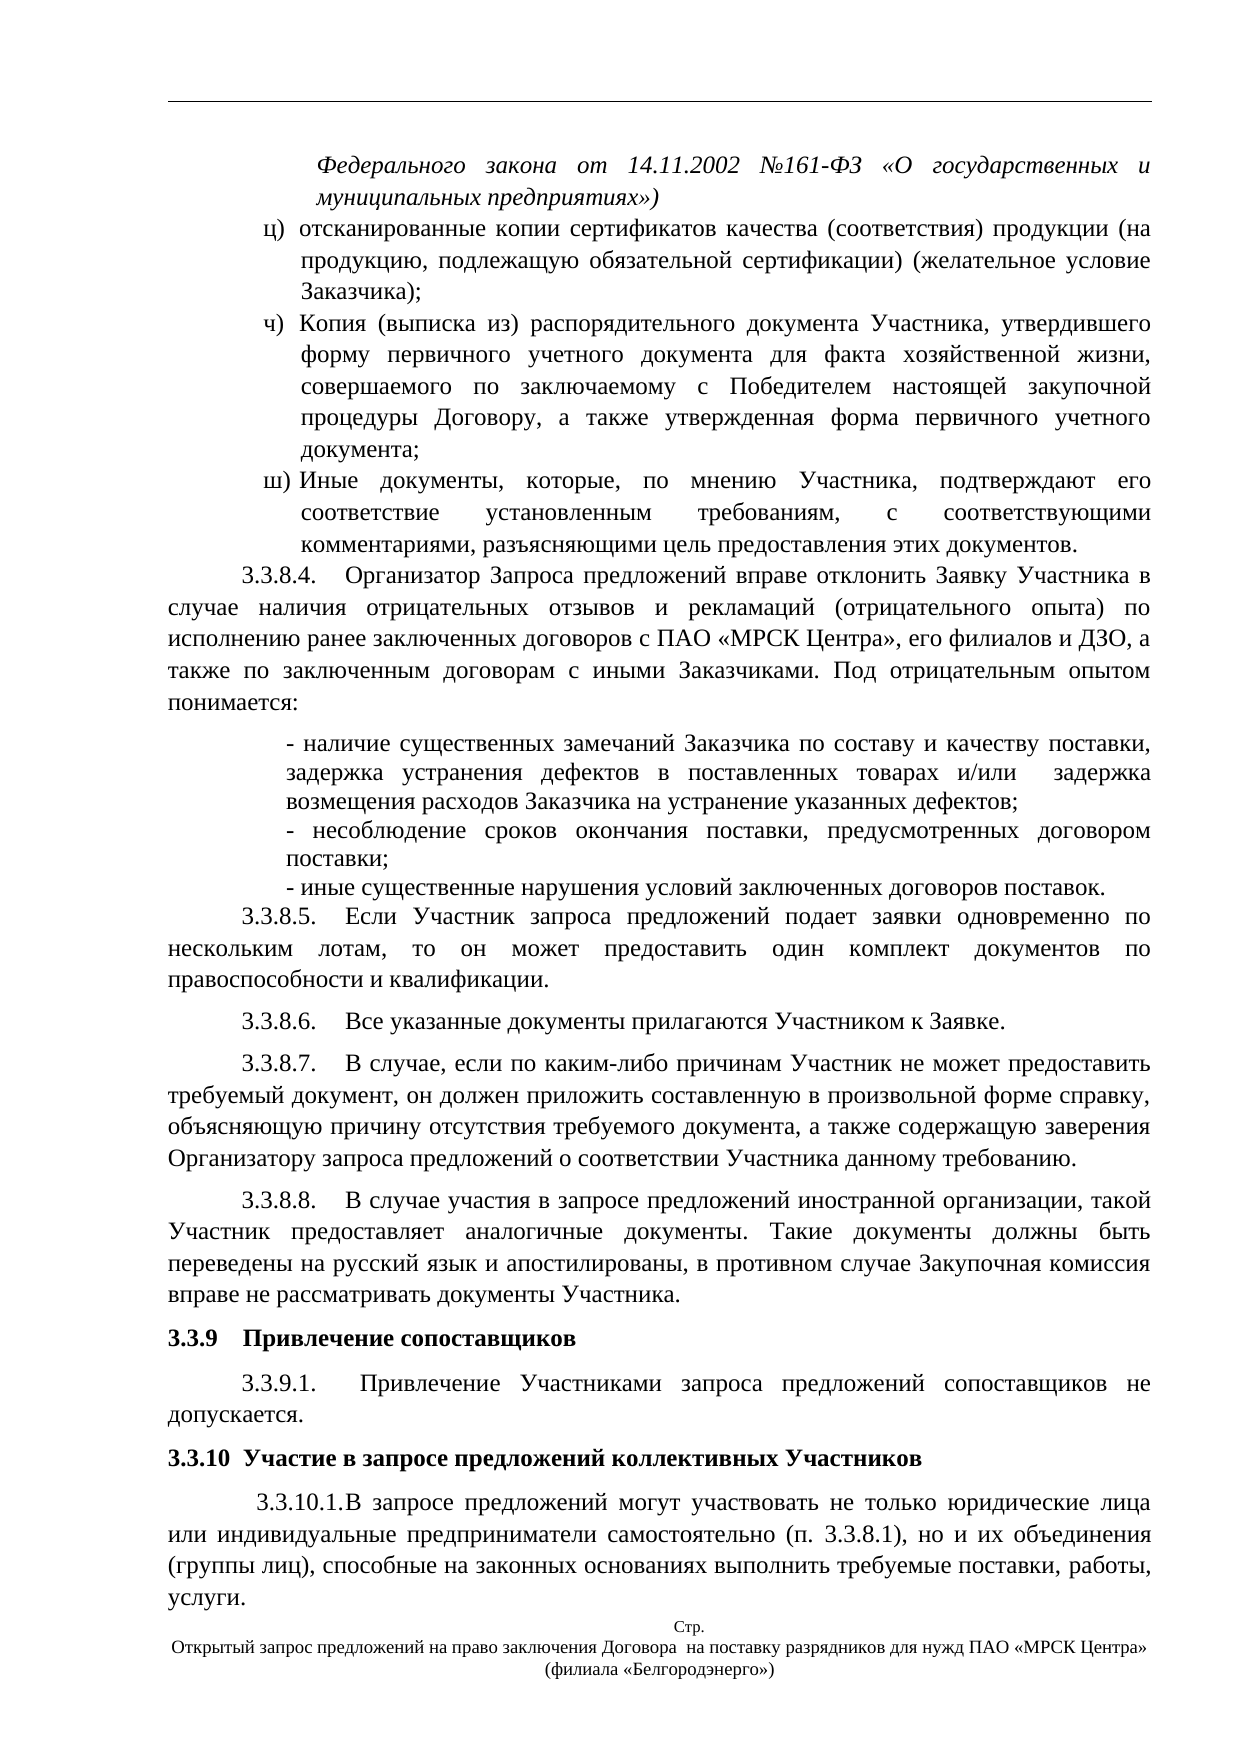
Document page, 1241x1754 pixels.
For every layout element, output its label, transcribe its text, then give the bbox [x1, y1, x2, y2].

list - несоблюдение сроков окончания поставки, предусмотренных договором поставки; [286, 815, 1152, 872]
list Привлечение Участниками запроса предложений сопоставщиков не допускается. [168, 1368, 1152, 1428]
list Все указанные документы прилагаются Участником к Заявке. [168, 1006, 1152, 1035]
list - иные существенные нарушения условий заключенных договоров поставок. [286, 872, 1152, 901]
list Если Участник запроса предложений подает заявки одновременно по нескольким лотам, то он может предоставить один комплект документов по правоспособности и квалификации. [168, 901, 1152, 993]
list Организатор Запроса предложений вправе отклонить Заявку Участника в случае наличия отрицательных отзывов и рекламаций (отрицательного опыта) по исполнению ранее заключенных договоров с ПАО «МРСК Центра», его филиалов и ДЗО, а также по заключенным договорам с иными Заказчиками. Под отрицательным опытом понимается: [168, 560, 1152, 715]
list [316, 150, 1152, 210]
list отсканированные копии сертификатов качества (соответствия) продукции (на продукцию, подлежащую обязательной сертификации) (желательное условие Заказчика); [263, 213, 1152, 305]
list - наличие существенных замечаний Заказчика по составу и качеству поставки, задержка устранения дефектов в поставленных товарах и/или задержка возмещения расходов Заказчика на устранение указанных дефектов; [286, 728, 1152, 815]
list Копия (выписка из) распорядительного документа Участника, утвердившего форму первичного учетного документа для факта хозяйственной жизни, совершаемого по заключаемому с Победителем настоящей закупочной процедуры Договору, а также утвержденная форма первичного учетного документа; [263, 308, 1152, 463]
subtitle Участие в запросе предложений коллективных Участников [168, 1443, 1152, 1472]
list В случае участия в запросе предложений иностранной организации, такой Участник предоставляет аналогичные документы. Такие документы должны быть переведены на русский язык и апостилированы, в противном случае Закупочная комиссия вправе не рассматривать документы Участника. [168, 1185, 1152, 1308]
list В случае, если по каким-либо причинам Участник не может предоставить требуемый документ, он должен приложить составленную в произвольной форме справку, объясняющую причину отсутствия требуемого документа, а также содержащую заверения Организатору запроса предложений о соответствии Участника данному требованию. [168, 1048, 1152, 1172]
subtitle Привлечение сопоставщиков [168, 1323, 1152, 1352]
list Иные документы, которые, по мнению Участника, подтверждают его соответствие установленным требованиям, с соответствующими комментариями, разъясняющими цель предоставления этих документов. [263, 466, 1152, 557]
